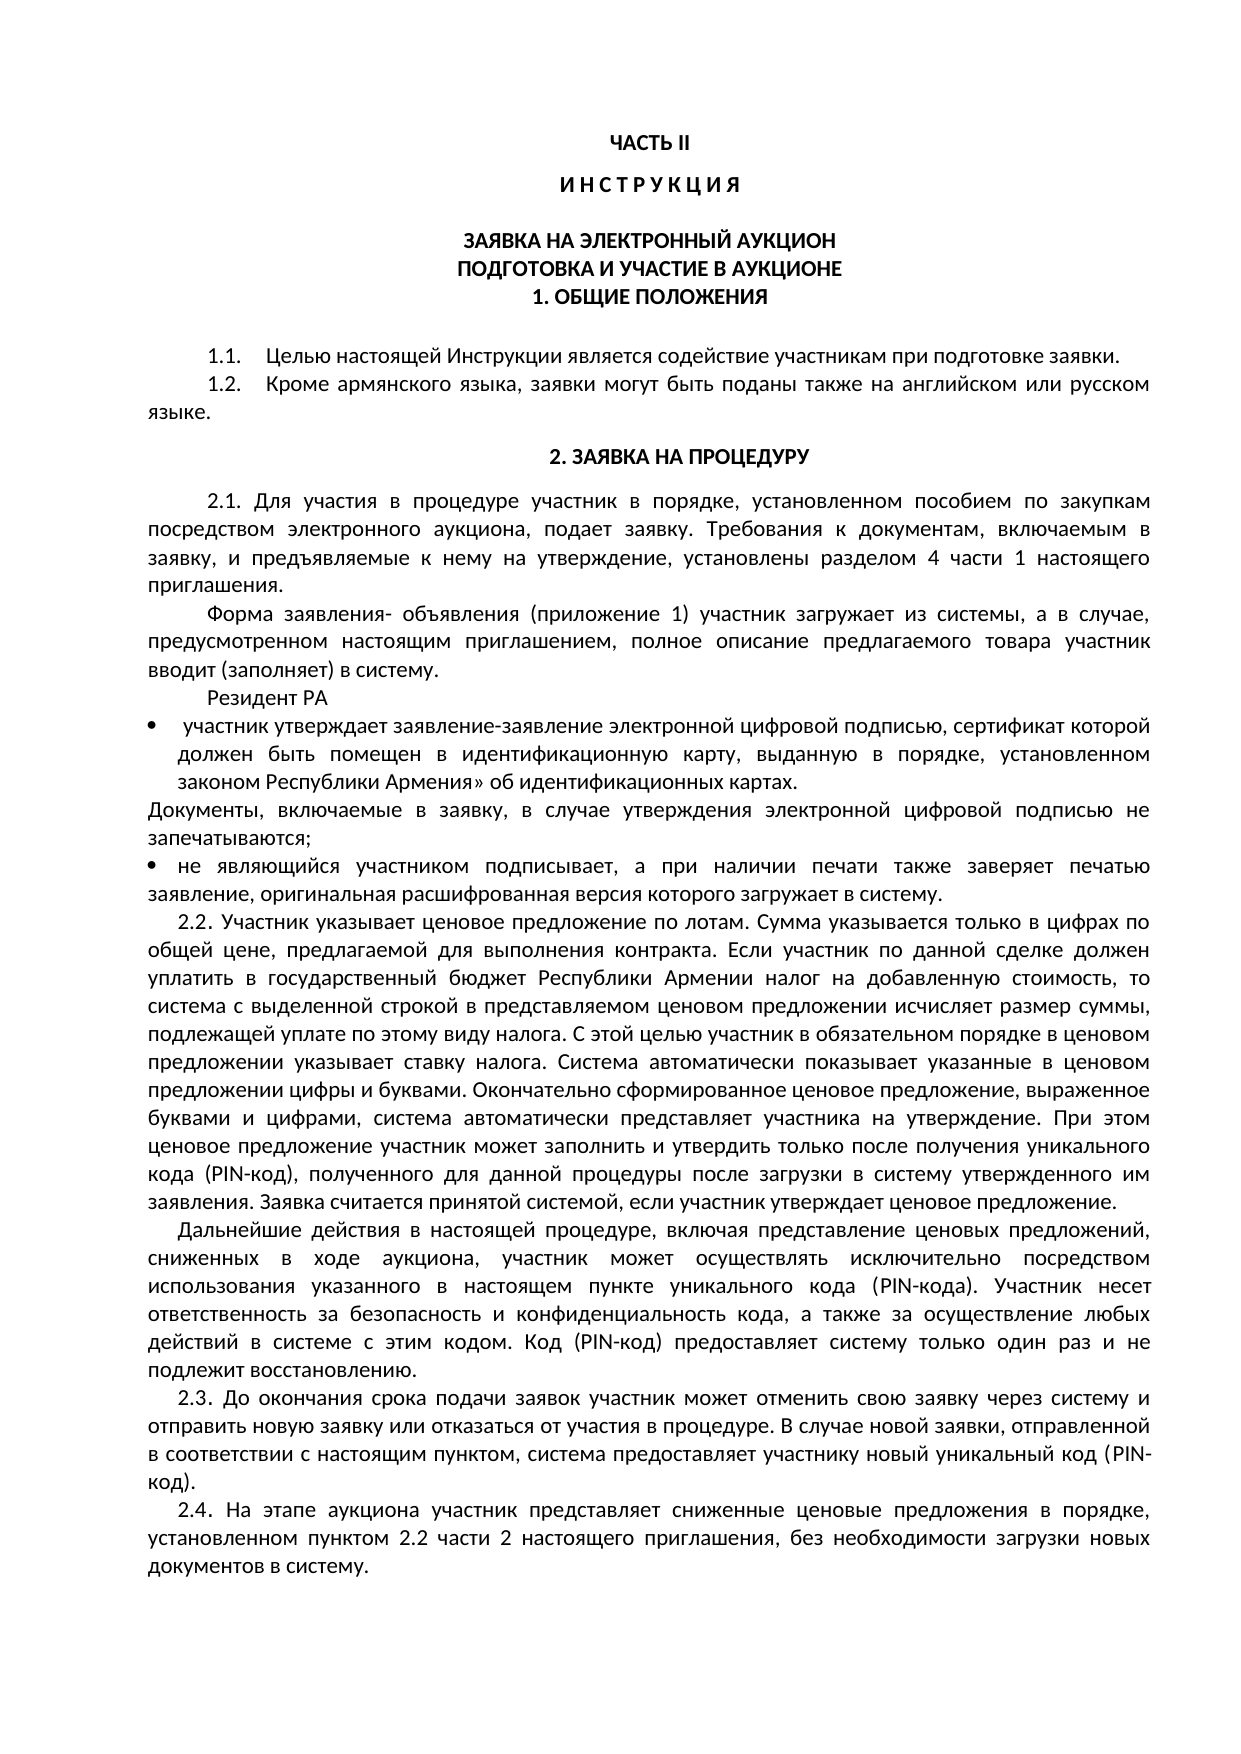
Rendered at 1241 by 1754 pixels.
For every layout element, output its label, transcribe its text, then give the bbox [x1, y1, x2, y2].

text И Н С Т Р У К Ц И Я [148, 170, 1152, 198]
text ЗАЯВКА НА ЭЛЕКТРОННЫЙ АУКЦИОН [148, 226, 1152, 254]
text Резидент РА [148, 683, 1152, 711]
list не являющийся участником подписывает, а при наличии печати также заверяет печатью заявление, оригинальная расшифрованная версия которого загружает в систему. [148, 851, 1152, 907]
list 2.2․ Участник указывает ценовое предложение по лотам. Сумма указывается только в цифрах по общей цене, предлагаемой для выполнения контракта. Если участник по данной сделке должен уплатить в государственный бюджет Республики Армении налог на добавленную стоимость, то система с выделенной строкой в представляемом ценовом предложении исчисляет размер суммы, подлежащей уплате по этому виду налога. С этой целью участник в обязательном порядке в ценовом предложении указывает ставку налога. Система автоматически показывает указанные в ценовом предложении цифры и буквами. Окончательно сформированное ценовое предложение, выраженное буквами и цифрами, система автоматически представляет участника на утверждение. При этом ценовое предложение участник может заполнить и утвердить только после получения уникального кода (PIN-код), полученного для данной процедуры после загрузки в систему утвержденного им заявления. Заявка считается принятой системой, если участник утверждает ценовое предложение. [148, 907, 1152, 1215]
text ПОДГОТОВКА И УЧАСТИЕ В АУКЦИОНЕ [148, 254, 1152, 282]
text ЧАСТЬ II [148, 128, 1152, 156]
text 2.1. Для участия в процедуре участник в порядке, установленном пособием по закупкам посредством электронного аукциона, подает заявку. Требования к документам, включаемым в заявку, и предъявляемые к нему на утверждение, установлены разделом 4 части 1 настоящего приглашения. [148, 487, 1152, 599]
text 1.1. Целью настоящей Инструкции является содействие участникам при подготовке заявки. [148, 341, 1152, 369]
list Дальнейшие действия в настоящей процедуре, включая представление ценовых предложений, сниженных в ходе аукциона, участник может осуществлять исключительно посредством использования указанного в настоящем пункте уникального кода (PIN-кода). Участник несет ответственность за безопасность и конфиденциальность кода, а также за осуществление любых действий в системе с этим кодом. Код (PIN-код) предоставляет систему только один раз и не подлежит восстановлению. [148, 1215, 1152, 1383]
list 2.3․ До окончания срока подачи заявок участник может отменить свою заявку через систему и отправить новую заявку или отказаться от участия в процедуре. В случае новой заявки, отправленной в соответствии с настоящим пунктом, система предоставляет участнику новый уникальный код (PIN-код). [148, 1383, 1152, 1495]
text Форма заявления- объявления (приложение 1) участник загружает из системы, а в случае, предусмотренном настоящим приглашением, полное описание предлагаемого товара участник вводит (заполняет) в систему. [148, 599, 1152, 683]
list участник утверждает заявление-заявление электронной цифровой подписью, сертификат которой должен быть помещен в идентификационную карту, выданную в порядке, установленном законом Республики Армения» об идентификационных картах. [148, 711, 1152, 795]
text 1.2. Кроме армянского языка, заявки могут быть поданы также на английском или русском языке. [148, 369, 1152, 425]
text Документы, включаемые в заявку, в случае утверждения электронной цифровой подписью не запечатываются; [148, 795, 1152, 851]
text 1. ОБЩИЕ ПОЛОЖЕНИЯ [148, 282, 1152, 311]
text 2. ЗАЯВКА НА ПРОЦЕДУРУ [148, 442, 1152, 470]
text 2.4․ На этапе аукциона участник представляет сниженные ценовые предложения в порядке, установленном пунктом 2.2 части 2 настоящего приглашения, без необходимости загрузки новых документов в систему. [148, 1495, 1152, 1579]
